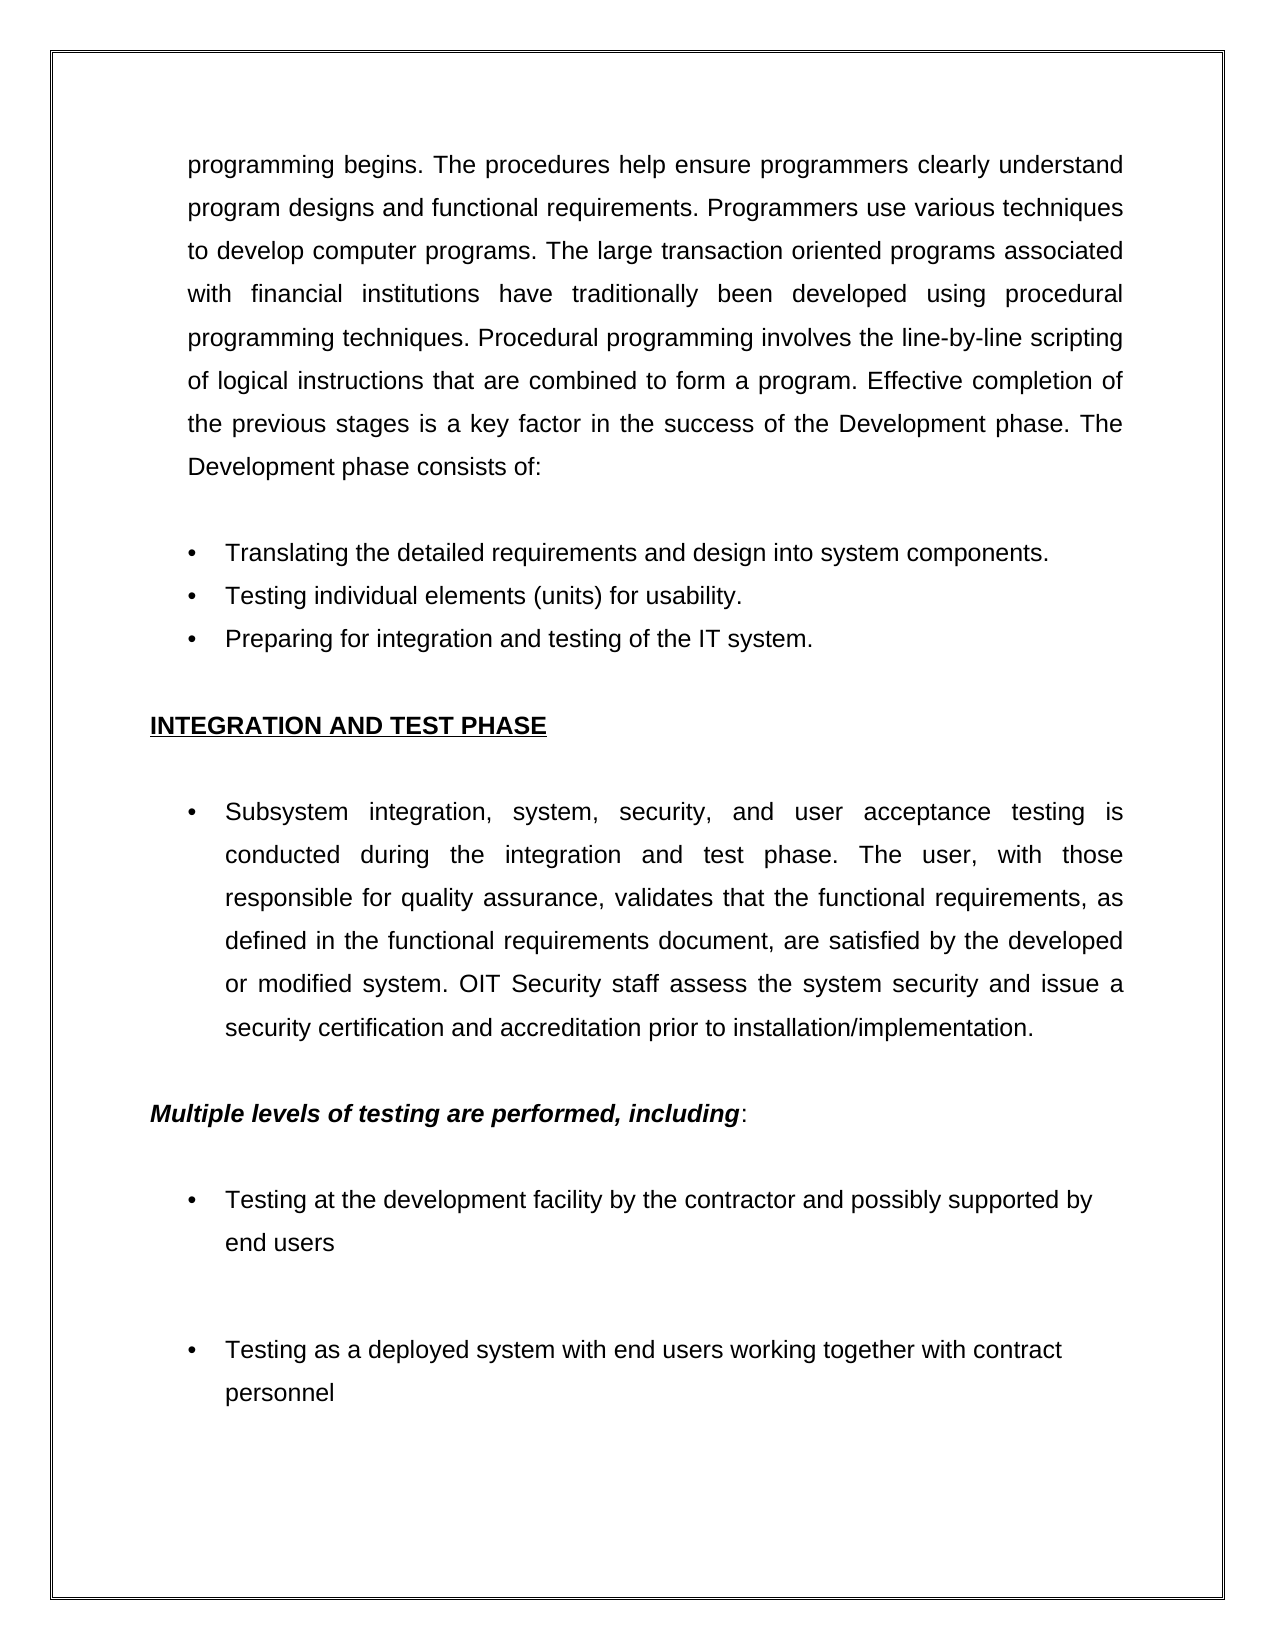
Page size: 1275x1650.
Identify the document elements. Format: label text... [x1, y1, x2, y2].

text Multiple levels of testing are performed, including: [150, 1099, 1125, 1127]
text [187, 150, 1125, 481]
list Testing at the development facility by the contractor and possibly supported by end users [187, 1185, 1125, 1257]
list Testing as a deployed system with end users working together with contract personnel [187, 1335, 1125, 1407]
list Subsystem integration, system, security, and user acceptance testing is conducted during the integration and test phase. The user, with those responsible for quality assurance, validates that the functional requirements, as defined in the functional requirements document, are satisfied by the developed or modified system. OIT Security staff assess the system security and issue a security certification and accreditation prior to installation/implementation. [187, 797, 1125, 1041]
list Testing individual elements (units) for usability. [187, 581, 1125, 610]
list Preparing for integration and testing of the IT system. [187, 624, 1125, 653]
text INTEGRATION AND TEST PHASE [150, 711, 1125, 739]
list Translating the detailed requirements and design into system components. [187, 538, 1125, 567]
